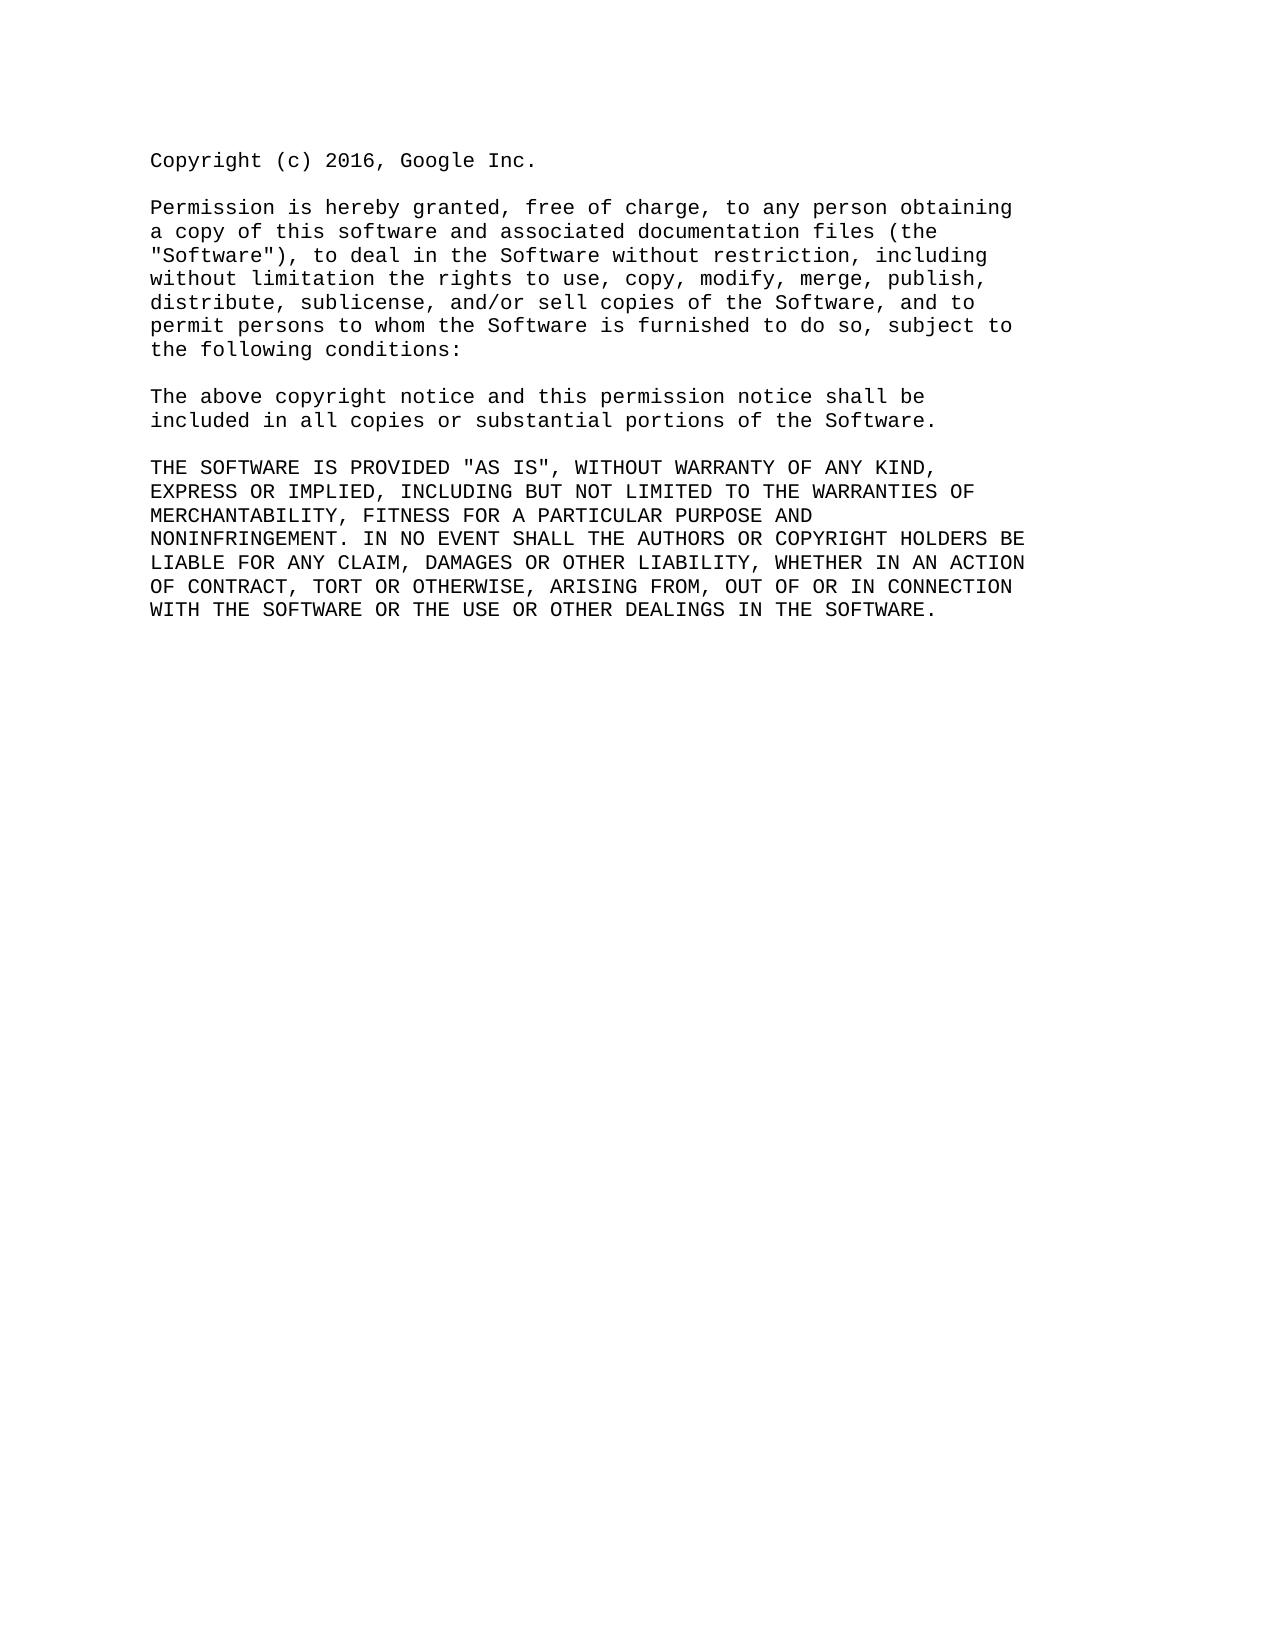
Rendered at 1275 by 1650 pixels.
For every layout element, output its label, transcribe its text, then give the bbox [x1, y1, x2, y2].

text MERCHANTABILITY, FITNESS FOR A PARTICULAR PURPOSE AND [150, 505, 1125, 528]
text OF CONTRACT, TORT OR OTHERWISE, ARISING FROM, OUT OF OR IN CONNECTION [150, 576, 1125, 599]
text WITH THE SOFTWARE OR THE USE OR OTHER DEALINGS IN THE SOFTWARE. [150, 599, 1125, 623]
text NONINFRINGEMENT. IN NO EVENT SHALL THE AUTHORS OR COPYRIGHT HOLDERS BE [150, 528, 1125, 552]
text THE SOFTWARE IS PROVIDED "AS IS", WITHOUT WARRANTY OF ANY KIND, [150, 457, 1125, 481]
text included in all copies or substantial portions of the Software. [150, 410, 1125, 434]
text Permission is hereby granted, free of charge, to any person obtaining [150, 197, 1125, 221]
text EXPRESS OR IMPLIED, INCLUDING BUT NOT LIMITED TO THE WARRANTIES OF [150, 481, 1125, 505]
text LIABLE FOR ANY CLAIM, DAMAGES OR OTHER LIABILITY, WHETHER IN AN ACTION [150, 552, 1125, 576]
text permit persons to whom the Software is furnished to do so, subject to [150, 316, 1125, 339]
text a copy of this software and associated documentation files (the [150, 221, 1125, 244]
text The above copyright notice and this permission notice shall be [150, 386, 1125, 410]
text without limitation the rights to use, copy, modify, merge, publish, [150, 268, 1125, 292]
text Copyright (c) 2016, Google Inc. [150, 150, 1125, 174]
text distribute, sublicense, and/or sell copies of the Software, and to [150, 292, 1125, 316]
text "Software"), to deal in the Software without restriction, including [150, 244, 1125, 268]
text the following conditions: [150, 339, 1125, 363]
